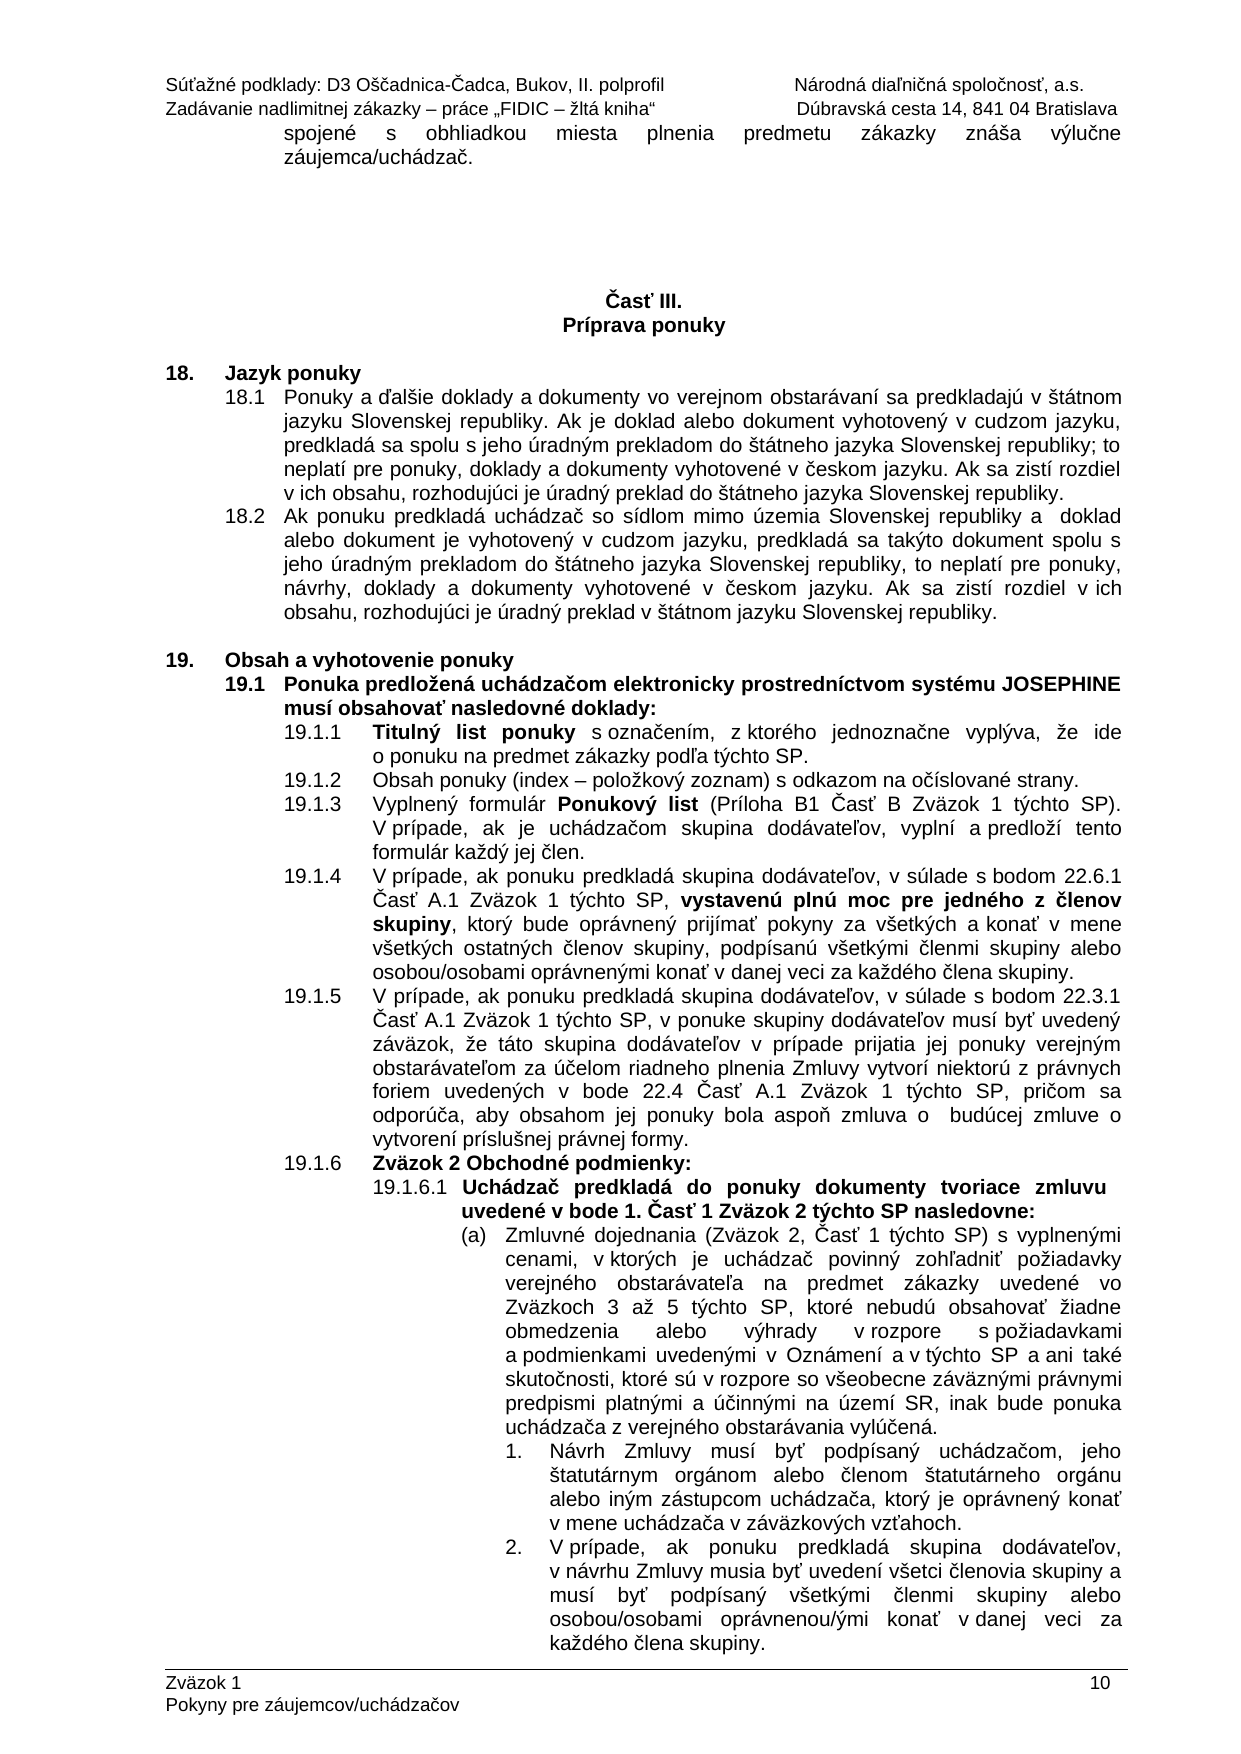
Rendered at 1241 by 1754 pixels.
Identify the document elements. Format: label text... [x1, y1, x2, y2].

text 19.1.6.1 Uchádzač predkladá do ponuky dokumenty tvoriace zmluvu uvedené v bode 1. Časť 1 Zväzok 2 týchto SP nasledovne: [372, 1175, 1122, 1223]
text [224, 121, 1122, 169]
text 19.1.1 Titulný list ponuky s označením, z ktorého jednoznačne vyplýva, že ide o ponuku na predmet zákazky podľa týchto SP. [283, 720, 1122, 768]
text 19.1 Ponuka predložená uchádzačom elektronicky prostredníctvom systému JOSEPHINE musí obsahovať nasledovné doklady: [224, 672, 1122, 720]
text 19.1.5 V prípade, ak ponuku predkladá skupina dodávateľov, v súlade s bodom 22.3.1 Časť A.1 Zväzok 1 týchto SP, v ponuke skupiny dodávateľov musí byť uvedený záväzok, že táto skupina dodávateľov v prípade prijatia jej ponuky verejným obstarávateľom za účelom riadneho plnenia Zmluvy vytvorí niektorú z právnych foriem uvedených v bode 22.4 Časť A.1 Zväzok 1 týchto SP, pričom sa odporúča, aby obsahom jej ponuky bola aspoň zmluva o budúcej zmluve o vytvorení príslušnej právnej formy. [283, 983, 1122, 1151]
text Časť III. [165, 289, 1122, 313]
text 19.1.6 Zväzok 2 Obchodné podmienky: [284, 1151, 1122, 1175]
text 18.2 Ak ponuku predkladá uchádzač so sídlom mimo územia Slovenskej republiky a doklad alebo dokument je vyhotovený v cudzom jazyku, predkladá sa takýto dokument spolu s jeho úradným prekladom do štátneho jazyka Slovenskej republiky, to neplatí pre ponuky, návrhy, doklady a dokumenty vyhotovené v českom jazyku. Ak sa zistí rozdiel v ich obsahu, rozhodujúci je úradný preklad v štátnom jazyku Slovenskej republiky. [224, 504, 1122, 624]
subtitle Príprava ponuky [165, 313, 1122, 337]
text 1. Návrh Zmluvy musí byť podpísaný uchádzačom, jeho štatutárnym orgánom alebo členom štatutárneho orgánu alebo iným zástupcom uchádzača, ktorý je oprávnený konať v mene uchádzača v záväzkových vzťahoch. [461, 1439, 1122, 1534]
text 18. Jazyk ponuky [165, 361, 1122, 384]
text (a) Zmluvné dojednania (Zväzok 2, Časť 1 týchto SP) s vyplnenými cenami, v ktorých je uchádzač povinný zohľadniť požiadavky verejného obstarávateľa na predmet zákazky uvedené vo Zväzkoch 3 až 5 týchto SP, ktoré nebudú obsahovať žiadne obmedzenia alebo výhrady v rozpore s požiadavkami a podmienkami uvedenými v Oznámení a v týchto SP a ani také skutočnosti, ktoré sú v rozpore so všeobecne záväznými právnymi predpismi platnými a účinnými na území SR, inak bude ponuka uchádzača z verejného obstarávania vylúčená. [461, 1223, 1122, 1439]
subtitle 19. Obsah a vyhotovenie ponuky [165, 648, 1122, 672]
text 19.1.4 V prípade, ak ponuku predkladá skupina dodávateľov, v súlade s bodom 22.6.1 Časť A.1 Zväzok 1 týchto SP, vystavenú plnú moc pre jedného z členov skupiny, ktorý bude oprávnený prijímať pokyny za všetkých a konať v mene všetkých ostatných členov skupiny, podpísanú všetkými členmi skupiny alebo osobou/osobami oprávnenými konať v danej veci za každého člena skupiny. [283, 864, 1122, 983]
text 19.1.2 Obsah ponuky (index – položkový zoznam) s odkazom na očíslované strany. [283, 768, 1122, 792]
text 18.1 Ponuky a ďalšie doklady a dokumenty vo verejnom obstarávaní sa predkladajú v štátnom jazyku Slovenskej republiky. Ak je doklad alebo dokument vyhotovený v cudzom jazyku, predkladá sa spolu s jeho úradným prekladom do štátneho jazyka Slovenskej republiky; to neplatí pre ponuky, doklady a dokumenty vyhotovené v českom jazyku. Ak sa zistí rozdiel v ich obsahu, rozhodujúci je úradný preklad do štátneho jazyka Slovenskej republiky. [224, 384, 1122, 504]
text 19.1.3 Vyplnený formulár Ponukový list (Príloha B1 Časť B Zväzok 1 týchto SP). V prípade, ak je uchádzačom skupina dodávateľov, vyplní a predloží tento formulár každý jej člen. [283, 792, 1122, 864]
text 2. V prípade, ak ponuku predkladá skupina dodávateľov, v návrhu Zmluvy musia byť uvedení všetci členovia skupiny a musí byť podpísaný všetkými členmi skupiny alebo osobou/osobami oprávnenou/ými konať v danej veci za každého člena skupiny. [461, 1534, 1122, 1654]
